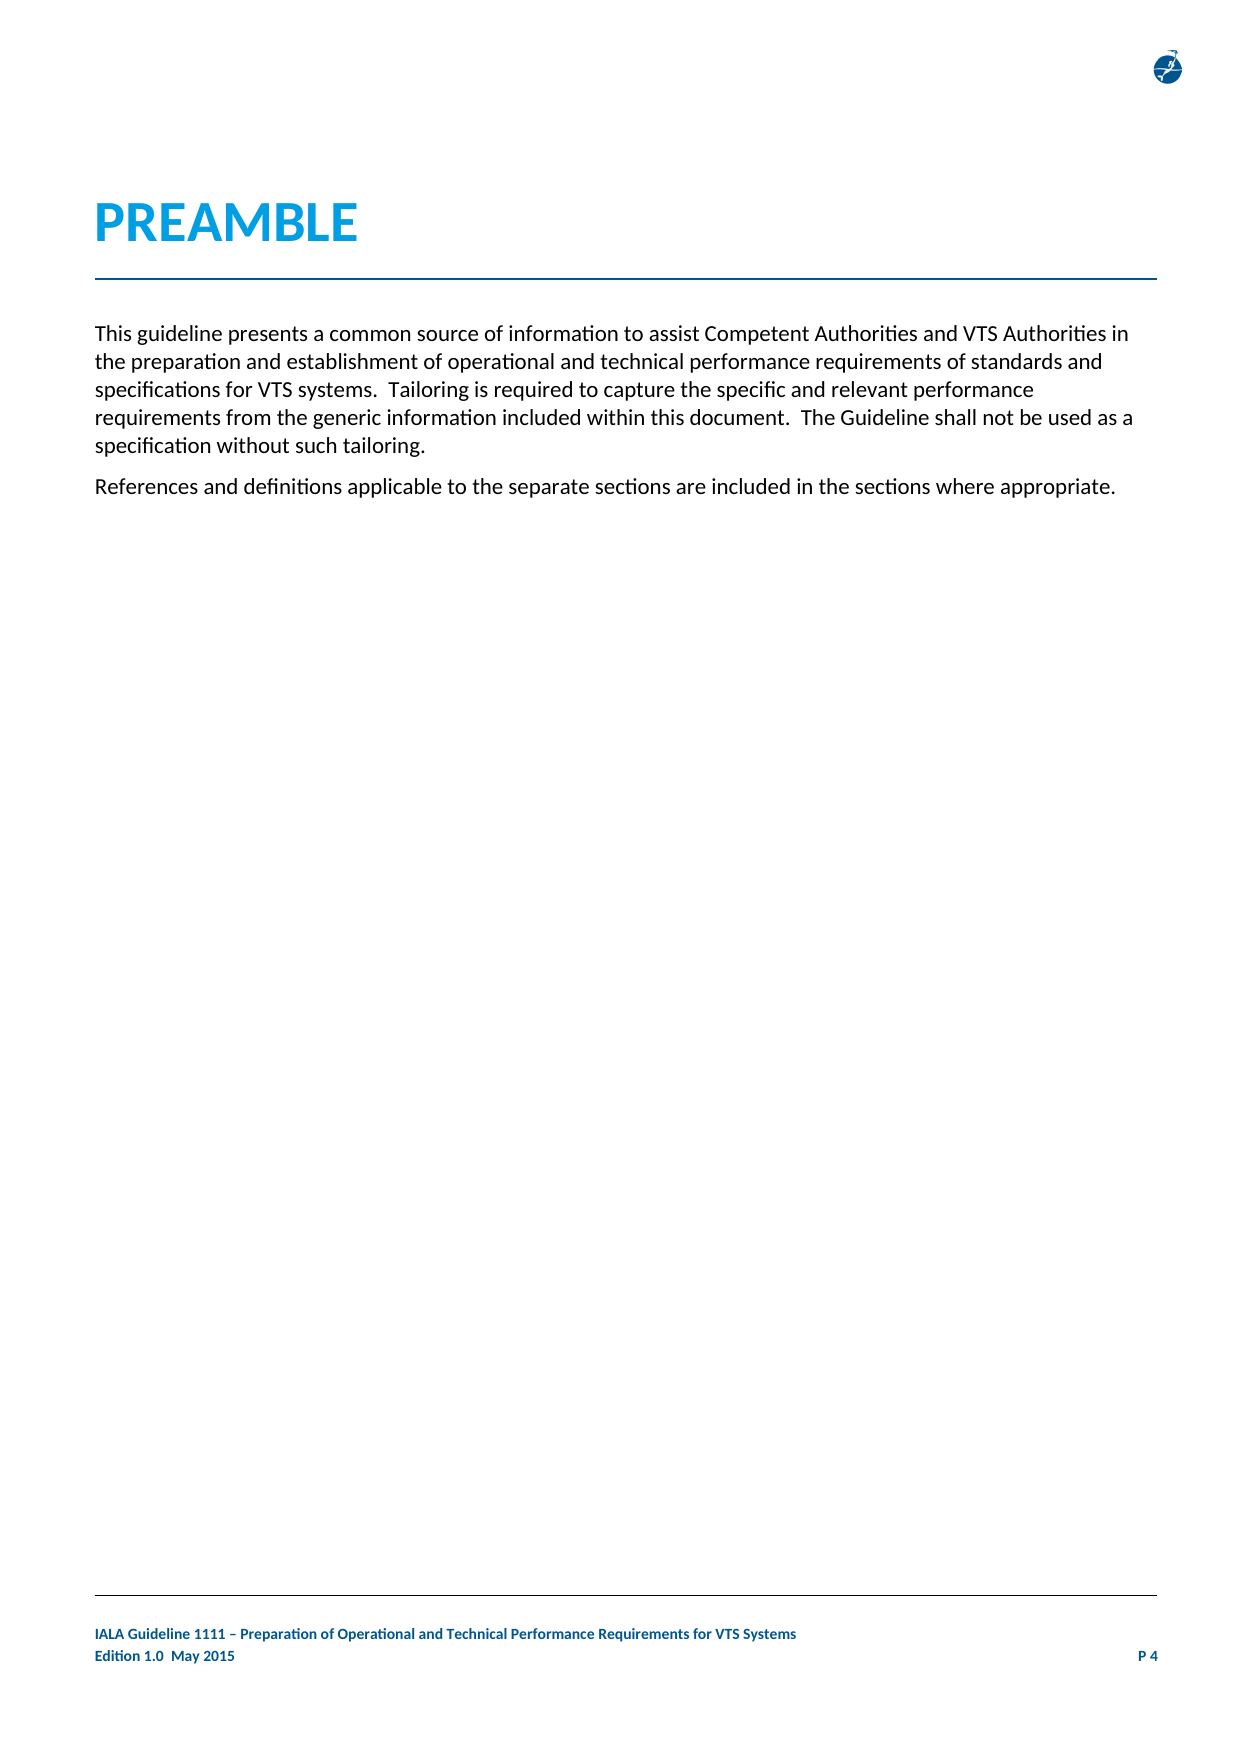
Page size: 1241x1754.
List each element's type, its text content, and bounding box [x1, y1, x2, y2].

text References and definitions applicable to the separate sections are included in the sections where appropriate. [94, 472, 1157, 500]
text This guideline presents a common source of information to assist Competent Authorities and VTS Authorities in the preparation and establishment of operational and technical performance requirements of standards and specifications for VTS systems. Tailoring is required to capture the specific and relevant performance requirements from the generic information included within this document. The Guideline shall not be used as a specification without such tailoring. [94, 319, 1157, 459]
picture [1122, 0, 1241, 119]
